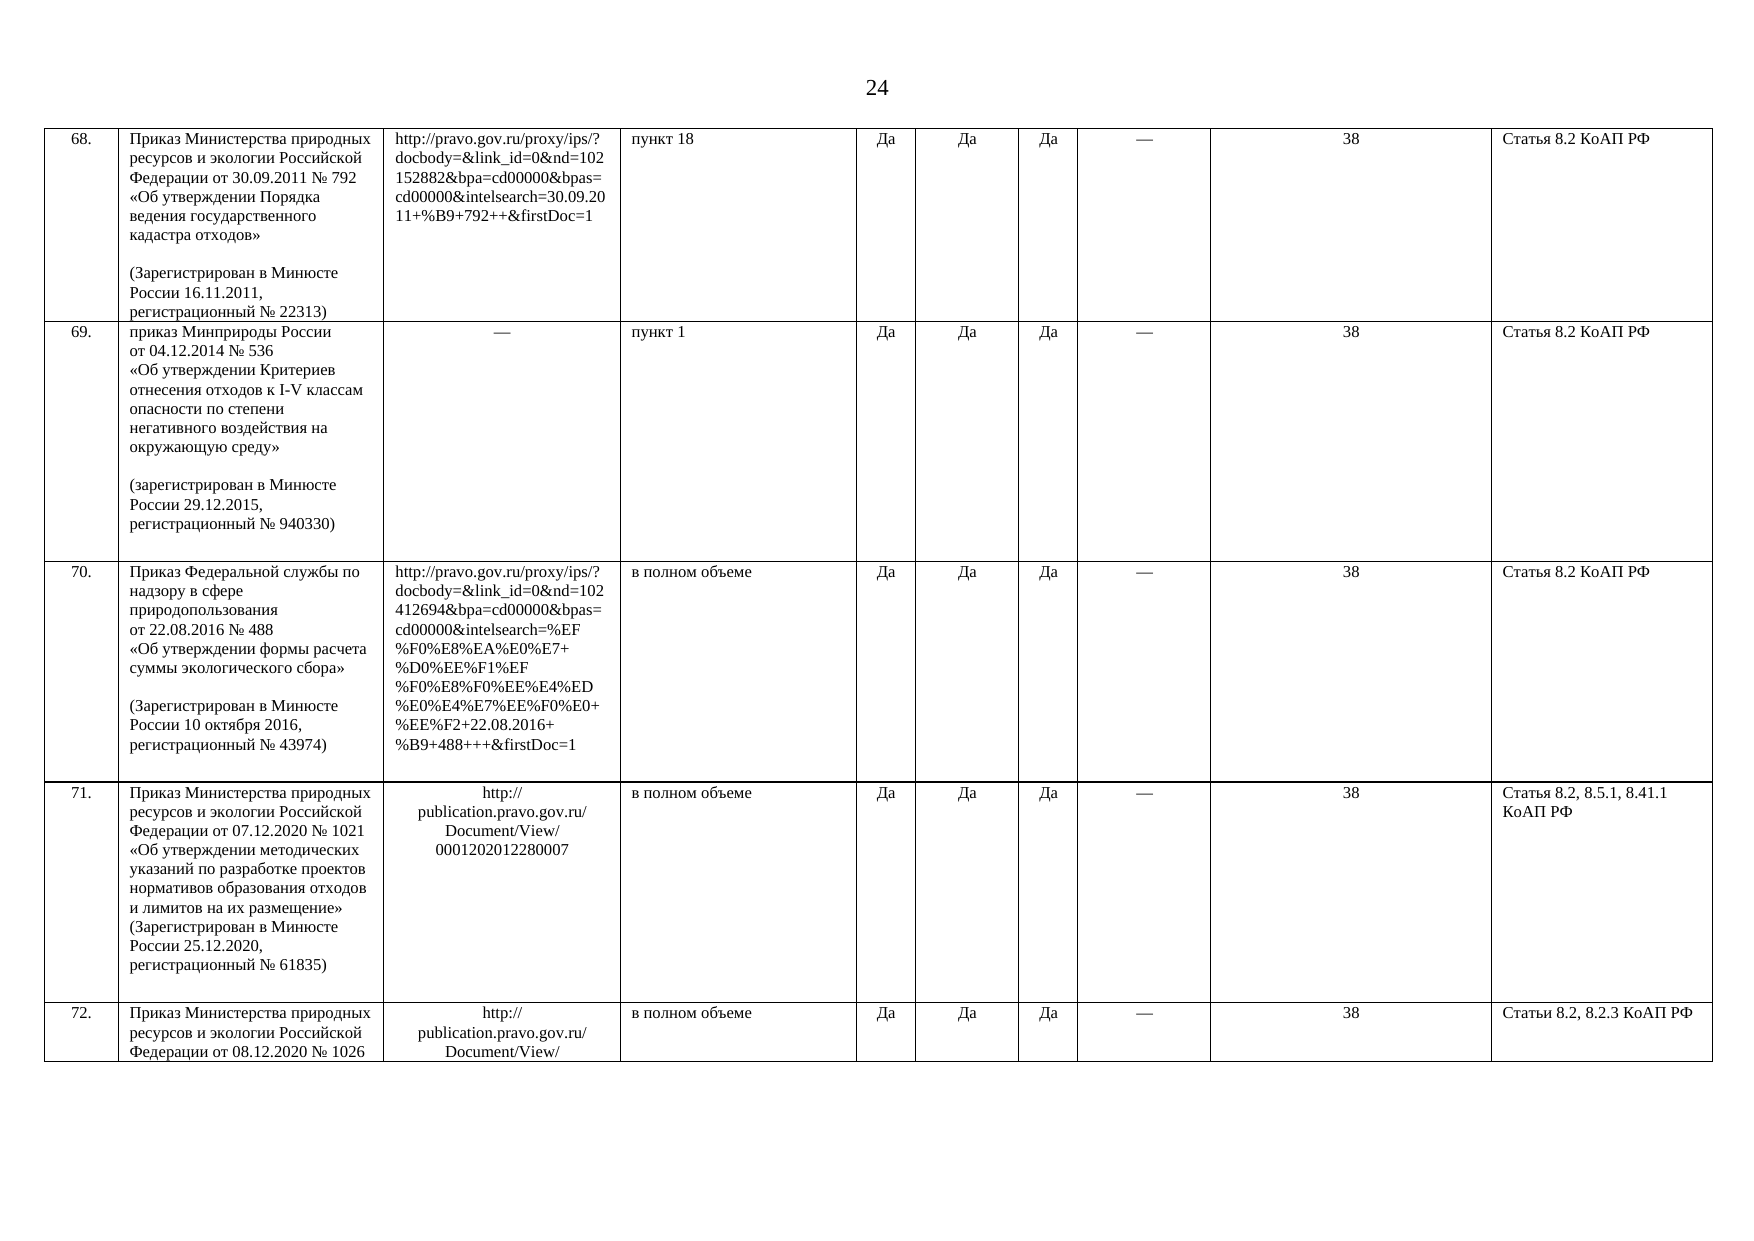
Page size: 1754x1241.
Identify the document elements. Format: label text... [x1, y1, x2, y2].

table_cell 38 [1211, 322, 1491, 561]
table_cell в полном объеме [621, 1003, 856, 1061]
table_cell 38 [1211, 129, 1491, 321]
table_cell Да [1019, 562, 1077, 781]
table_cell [119, 1003, 383, 1061]
table_cell Да [857, 129, 915, 321]
table_cell пункт 1 [621, 322, 856, 561]
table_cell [1492, 1003, 1712, 1061]
table_cell Статья 8.2 КоАП РФ [1492, 129, 1712, 321]
table_cell Да [857, 322, 915, 561]
table_cell — [1078, 129, 1210, 321]
table_cell Да [916, 129, 1018, 321]
table_cell Приказ Министерства природных ресурсов и экологии Российской Федерации от 07.12.2020 № 1021 «Об утверждении методических указаний по разработке проектов нормативов образования отходов и лимитов на их размещение» (Зарегистрирован в Минюсте России 25.12.2020, регистрационный № 61835) [119, 783, 383, 1002]
table_cell [45, 1003, 118, 1061]
table_cell 38 [1211, 562, 1491, 781]
table_cell приказ Минприроды России от 04.12.2014 № 536 «Об утверждении Критериев отнесения отходов к I-V классам опасности по степени негативного воздействия на окружающую среду» (зарегистрирован в Минюсте России 29.12.2015, регистрационный № 940330) [119, 322, 383, 561]
table_cell http://publication.pravo.gov.ru/Document/View/0001202012280007 [384, 783, 620, 1002]
table_cell [45, 562, 118, 781]
table_cell http://pravo.gov.ru/proxy/ips/?docbody=&link_id=0&nd=102152882&bpa=cd00000&bpas=cd00000&intelsearch=30.09.2011+%B9+792++&firstDoc=1 [384, 129, 620, 321]
table_cell Да [1019, 129, 1077, 321]
table_cell — [1078, 783, 1210, 1002]
table_cell — [1078, 1003, 1210, 1061]
table_cell http://pravo.gov.ru/proxy/ips/?docbody=&link_id=0&nd=102412694&bpa=cd00000&bpas=cd00000&intelsearch=%EF%F0%E8%EA%E0%E7+%D0%EE%F1%EF%F0%E8%F0%EE%E4%ED%E0%E4%E7%EE%F0%E0+%EE%F2+22.08.2016+%B9+488+++&firstDoc=1 [384, 562, 620, 781]
table_cell Статья 8.2, 8.5.1, 8.41.1 КоАП РФ [1492, 783, 1712, 1002]
table_cell — [1078, 322, 1210, 561]
table_cell Да [916, 322, 1018, 561]
table_cell Приказ Министерства природных ресурсов и экологии Российской Федерации от 30.09.2011 № 792 «Об утверждении Порядка ведения государственного кадастра отходов» (Зарегистрирован в Минюсте России 16.11.2011, регистрационный № 22313) [119, 129, 383, 321]
table_cell Приказ Федеральной службы по надзору в сфере природопользования от 22.08.2016 № 488 «Об утверждении формы расчета суммы экологического сбора» (Зарегистрирован в Минюсте России 10 октября 2016, регистрационный № 43974) [119, 562, 383, 781]
table_cell Да [857, 562, 915, 781]
table_cell Да [916, 562, 1018, 781]
table_cell Да [1019, 783, 1077, 1002]
table_cell [45, 129, 118, 321]
table_cell Статья 8.2 КоАП РФ [1492, 562, 1712, 781]
table_cell 38 [1211, 1003, 1491, 1061]
table_cell — [384, 322, 620, 561]
table_cell Да [1019, 322, 1077, 561]
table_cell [384, 1003, 620, 1061]
table_cell Да [857, 783, 915, 1002]
table_cell в полном объеме [621, 562, 856, 781]
table_cell — [1078, 562, 1210, 781]
table_cell пункт 18 [621, 129, 856, 321]
table_cell 38 [1211, 783, 1491, 1002]
table_cell Статья 8.2 КоАП РФ [1492, 322, 1712, 561]
table_cell Да [857, 1003, 915, 1061]
table_cell Да [1019, 1003, 1077, 1061]
table_cell Да [916, 783, 1018, 1002]
table_cell [45, 322, 118, 561]
table_cell в полном объеме [621, 783, 856, 1002]
table_cell Да [916, 1003, 1018, 1061]
table_cell [45, 783, 118, 1002]
